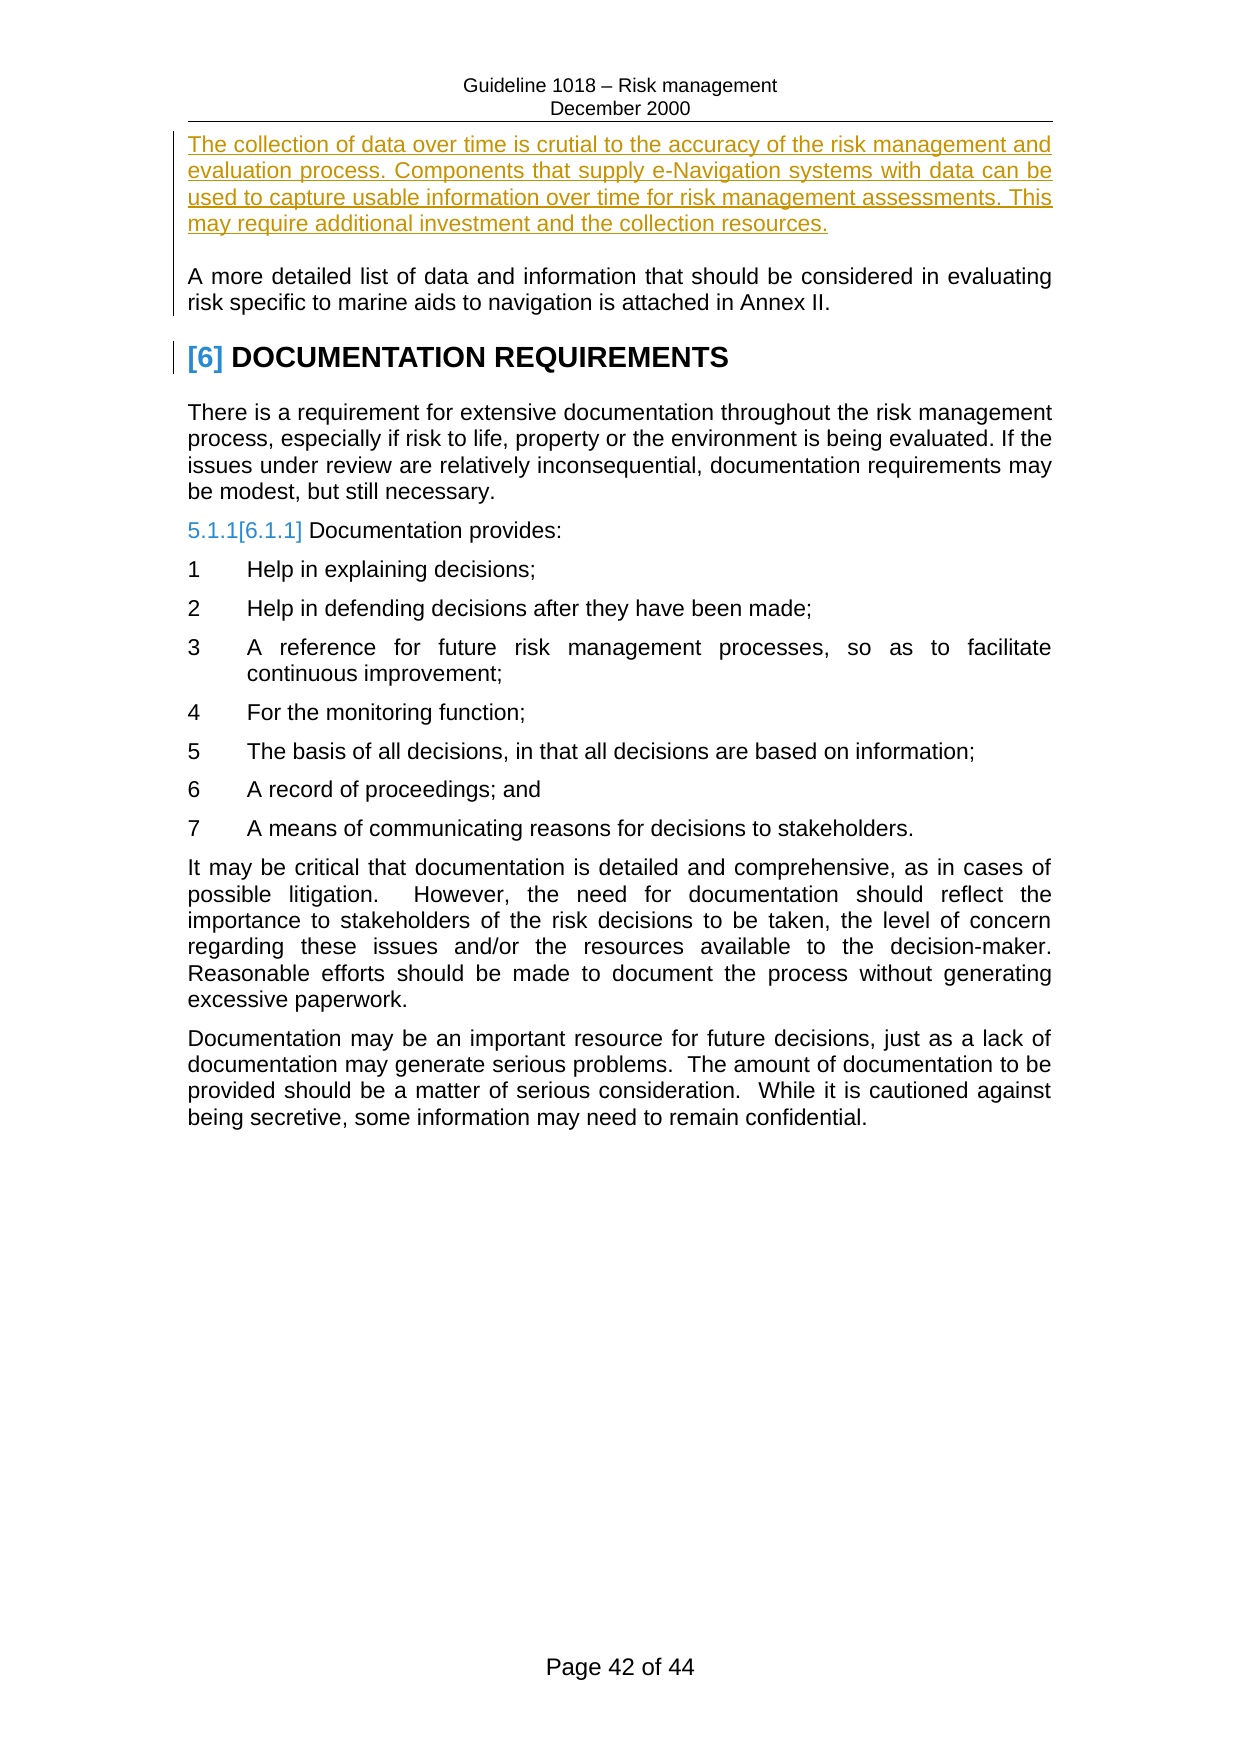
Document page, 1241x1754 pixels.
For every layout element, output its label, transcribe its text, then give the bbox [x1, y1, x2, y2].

list For the monitoring function; [187, 699, 1053, 725]
text There is a requirement for extensive documentation throughout the risk management process, especially if risk to life, property or the environment is being evaluated. If the issues under review are relatively inconsequential, documentation requirements may be modest, but still necessary. [187, 399, 1053, 504]
list A means of communicating reasons for decisions to stakeholders. [187, 815, 1053, 842]
subtitle Documentation Requirements [187, 341, 1053, 374]
list A record of proceedings; and [187, 776, 1053, 803]
text Documentation may be an important resource for future decisions, just as a lack of documentation may generate serious problems. The amount of documentation to be provided should be a matter of serious consideration. While it is cautioned against being secretive, some information may need to remain confidential. [187, 1025, 1053, 1130]
text It may be critical that documentation is detailed and comprehensive, as in cases of possible litigation. However, the need for documentation should reflect the importance to stakeholders of the risk decisions to be taken, the level of concern regarding these issues and/or the resources available to the decision-maker. Reasonable efforts should be made to document the process without generating excessive paperwork. [187, 854, 1053, 1012]
text A more detailed list of data and information that should be considered in evaluating risk specific to marine aids to navigation is attached in Annex II. [187, 263, 1053, 316]
list The basis of all decisions, in that all decisions are based on information; [187, 738, 1053, 764]
list Help in explaining decisions; [187, 556, 1053, 582]
subtitle Documentation provides: [187, 517, 1053, 543]
list A reference for future risk management processes, so as to facilitate continuous improvement; [187, 633, 1053, 686]
list Help in defending decisions after they have been made; [187, 595, 1053, 621]
